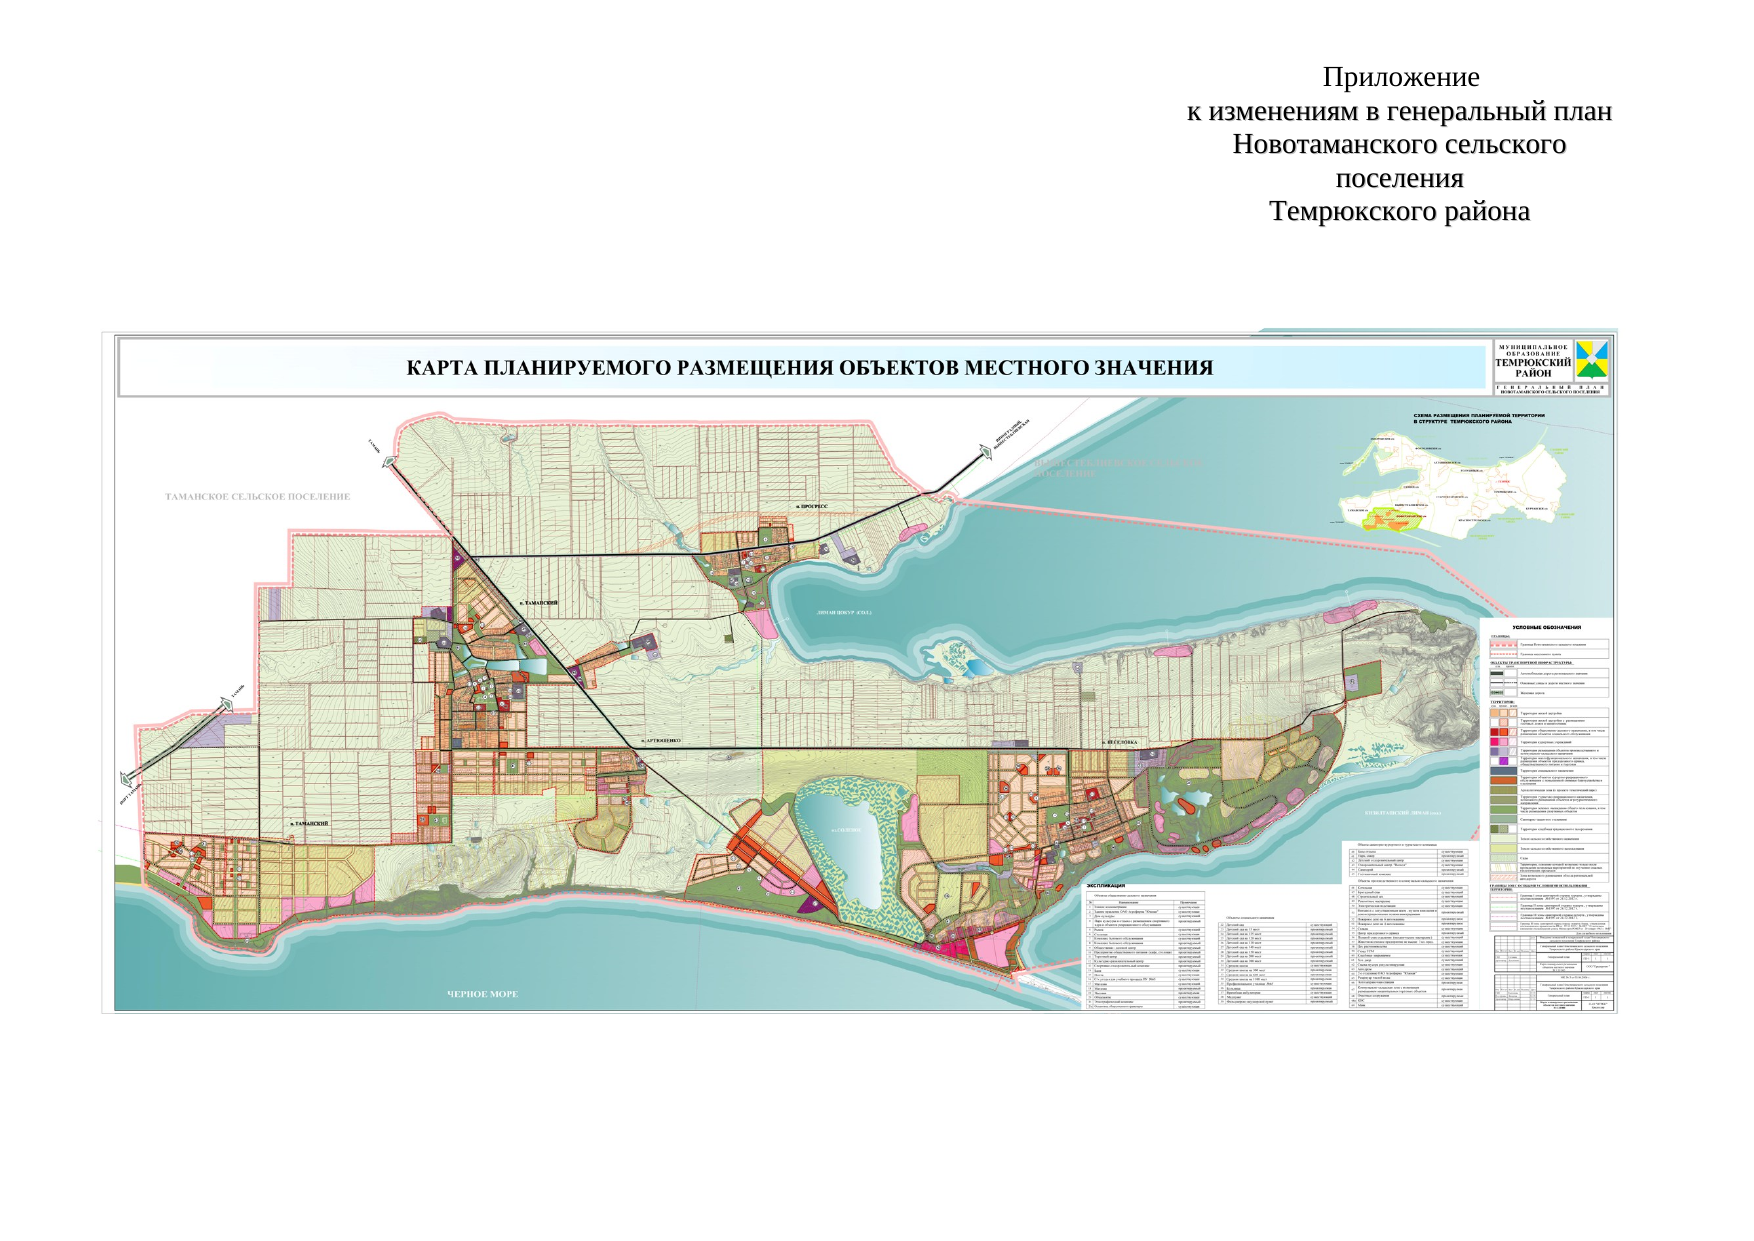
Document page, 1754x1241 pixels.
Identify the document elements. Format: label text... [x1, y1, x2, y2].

text Приложение [1137, 59, 1666, 93]
text Темрюкского района [1181, 193, 1618, 227]
text к изменениям в генеральный план [1181, 93, 1618, 126]
picture [84, 318, 1632, 1014]
text Новотаманского сельского поселения [1181, 126, 1618, 193]
